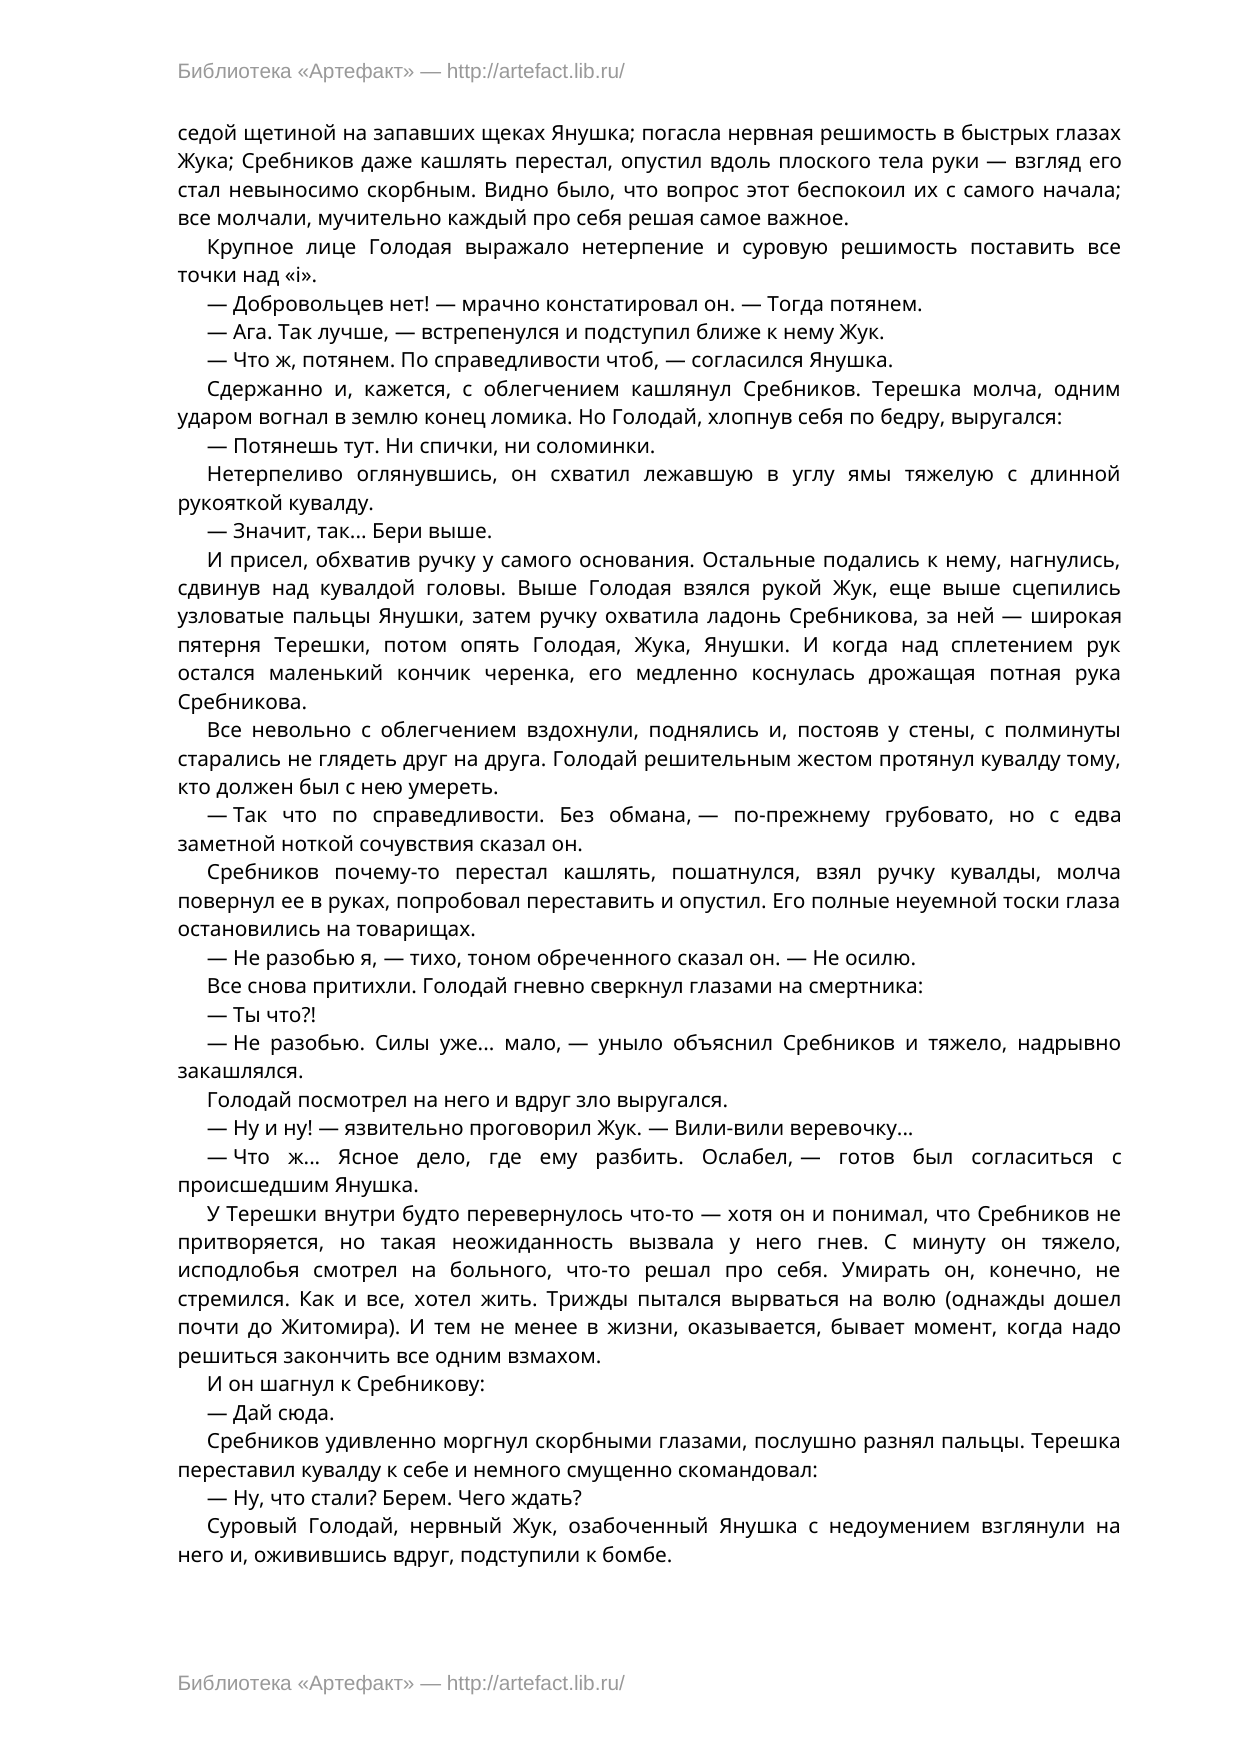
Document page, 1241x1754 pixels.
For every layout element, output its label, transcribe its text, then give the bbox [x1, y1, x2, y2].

text — Дай сюда. [177, 1398, 1122, 1426]
text — Ну, что стали? Берем. Чего ждать? [177, 1483, 1122, 1512]
text И присел, обхватив ручку у самого основания. Остальные подались к нему, нагнулись, сдвинув над кувалдой головы. Выше Голодая взялся рукой Жук, еще выше сцепились узловатые пальцы Янушки, затем ручку охватила ладонь Сребникова, за ней — широкая пятерня Терешки, потом опять Голодая, Жука, Янушки. И когда над сплетением рук остался маленький кончик черенка, его медленно коснулась дрожащая потная рука Сребникова. [177, 545, 1122, 715]
text — Что ж... Ясное дело, где ему разбить. Ослабел, — готов был согласиться с происшедшим Янушка. [177, 1142, 1122, 1199]
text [177, 118, 1122, 232]
text Все снова притихли. Голодай гневно сверкнул глазами на смертника: [177, 971, 1122, 1000]
text — Ага. Так лучше, — встрепенулся и подступил ближе к нему Жук. [177, 317, 1122, 346]
text — Не разобью. Силы уже... мало, — уныло объяснил Сребников и тяжело, надрывно закашлялся. [177, 1028, 1122, 1085]
text Сребников почему-то перестал кашлять, пошатнулся, взял ручку кувалды, молча повернул ее в руках, попробовал переставить и опустил. Его полные неуемной тоски глаза остановились на товарищах. [177, 857, 1122, 943]
text Суровый Голодай, нервный Жук, озабоченный Янушка с недоумением взглянули на него и, оживившись вдруг, подступили к бомбе. [177, 1512, 1122, 1568]
text — Ты что?! [177, 1000, 1122, 1028]
text Все невольно с облегчением вздохнули, поднялись и, постояв у стены, с полминуты старались не глядеть друг на друга. Голодай решительным жестом протянул кувалду тому, кто должен был с нею умереть. [177, 715, 1122, 801]
text — Так что по справедливости. Без обмана, — по-прежнему грубовато, но с едва заметной ноткой сочувствия сказал он. [177, 801, 1122, 857]
text Сребников удивленно моргнул скорбными глазами, послушно разнял пальцы. Терешка переставил кувалду к себе и немного смущенно скомандовал: [177, 1426, 1122, 1483]
text Крупное лице Голодая выражало нетерпение и суровую решимость поставить все точки над «i». [177, 232, 1122, 289]
text — Ну и ну! — язвительно проговорил Жук. — Вили-вили веревочку... [177, 1113, 1122, 1142]
text — Добровольцев нет! — мрачно констатировал он. — Тогда потянем. [177, 289, 1122, 317]
text Нетерпеливо оглянувшись, он схватил лежавшую в углу ямы тяжелую с длинной рукояткой кувалду. [177, 459, 1122, 516]
text — Не разобью я, — тихо, тоном обреченного сказал он. — Не осилю. [177, 943, 1122, 971]
text — Значит, так... Бери выше. [177, 516, 1122, 545]
text У Терешки внутри будто перевернулось что-то — хотя он и понимал, что Сребников не притворяется, но такая неожиданность вызвала у него гнев. С минуту он тяжело, исподлобья смотрел на больного, что-то решал про себя. Умирать он, конечно, не стремился. Как и все, хотел жить. Трижды пытался вырваться на волю (однажды дошел почти до Житомира). И тем не менее в жизни, оказывается, бывает момент, когда надо решиться закончить все одним взмахом. [177, 1199, 1122, 1369]
text Сдержанно и, кажется, с облегчением кашлянул Сребников. Терешка молча, одним ударом вогнал в землю конец ломика. Но Голодай, хлопнув себя по бедру, выругался: [177, 374, 1122, 431]
text — Потянешь тут. Ни спички, ни соломинки. [177, 431, 1122, 459]
text — Что ж, потянем. По справедливости чтоб, — согласился Янушка. [177, 346, 1122, 374]
text И он шагнул к Сребникову: [177, 1369, 1122, 1398]
text Голодай посмотрел на него и вдруг зло выругался. [177, 1085, 1122, 1113]
